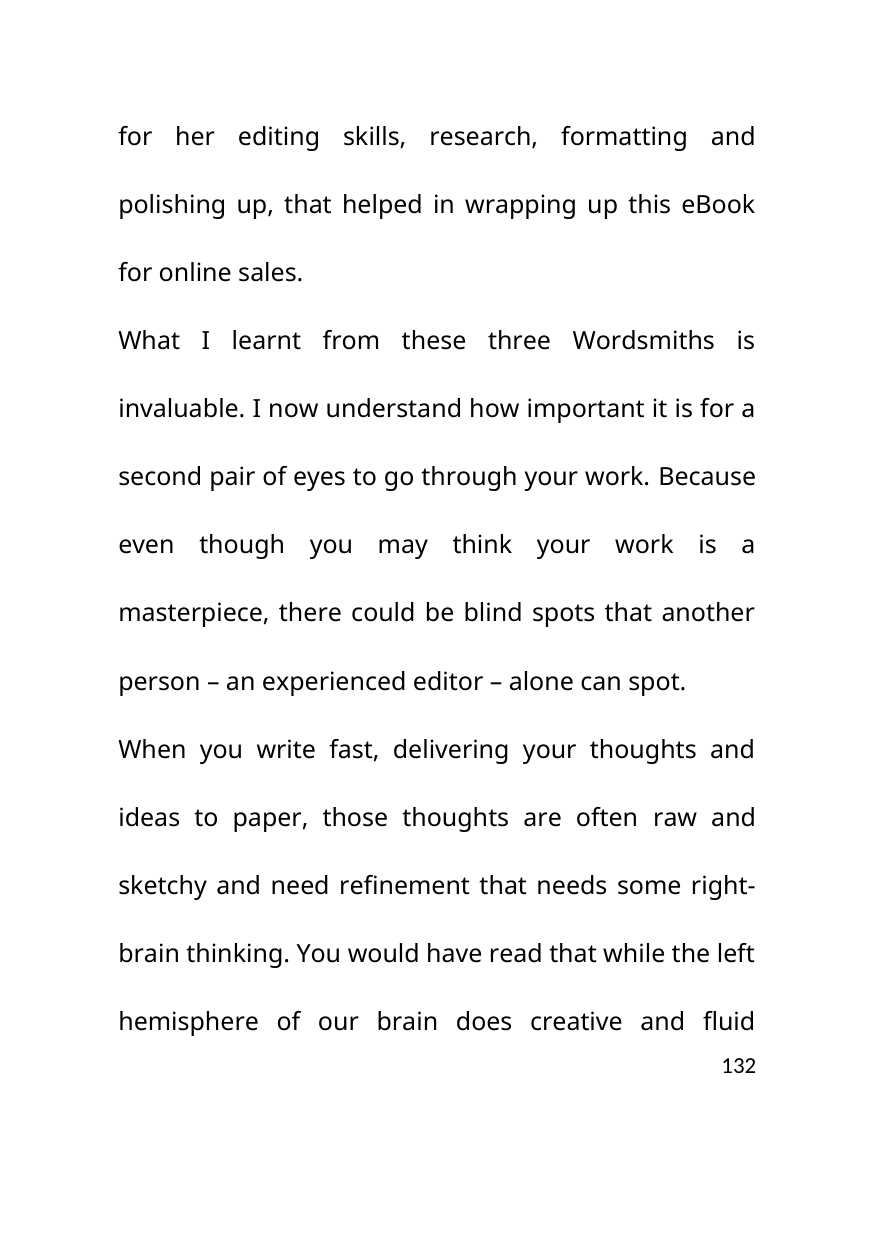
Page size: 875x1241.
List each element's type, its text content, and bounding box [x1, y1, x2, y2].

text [118, 731, 756, 1038]
text What I learnt from these three Wordsmiths is invaluable. I now understand how important it is for a second pair of eyes to go through your work. Because even though you may think your work is a masterpiece, there could be blind spots that another person – an experienced editor – alone can spot. [118, 322, 756, 697]
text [118, 118, 756, 288]
